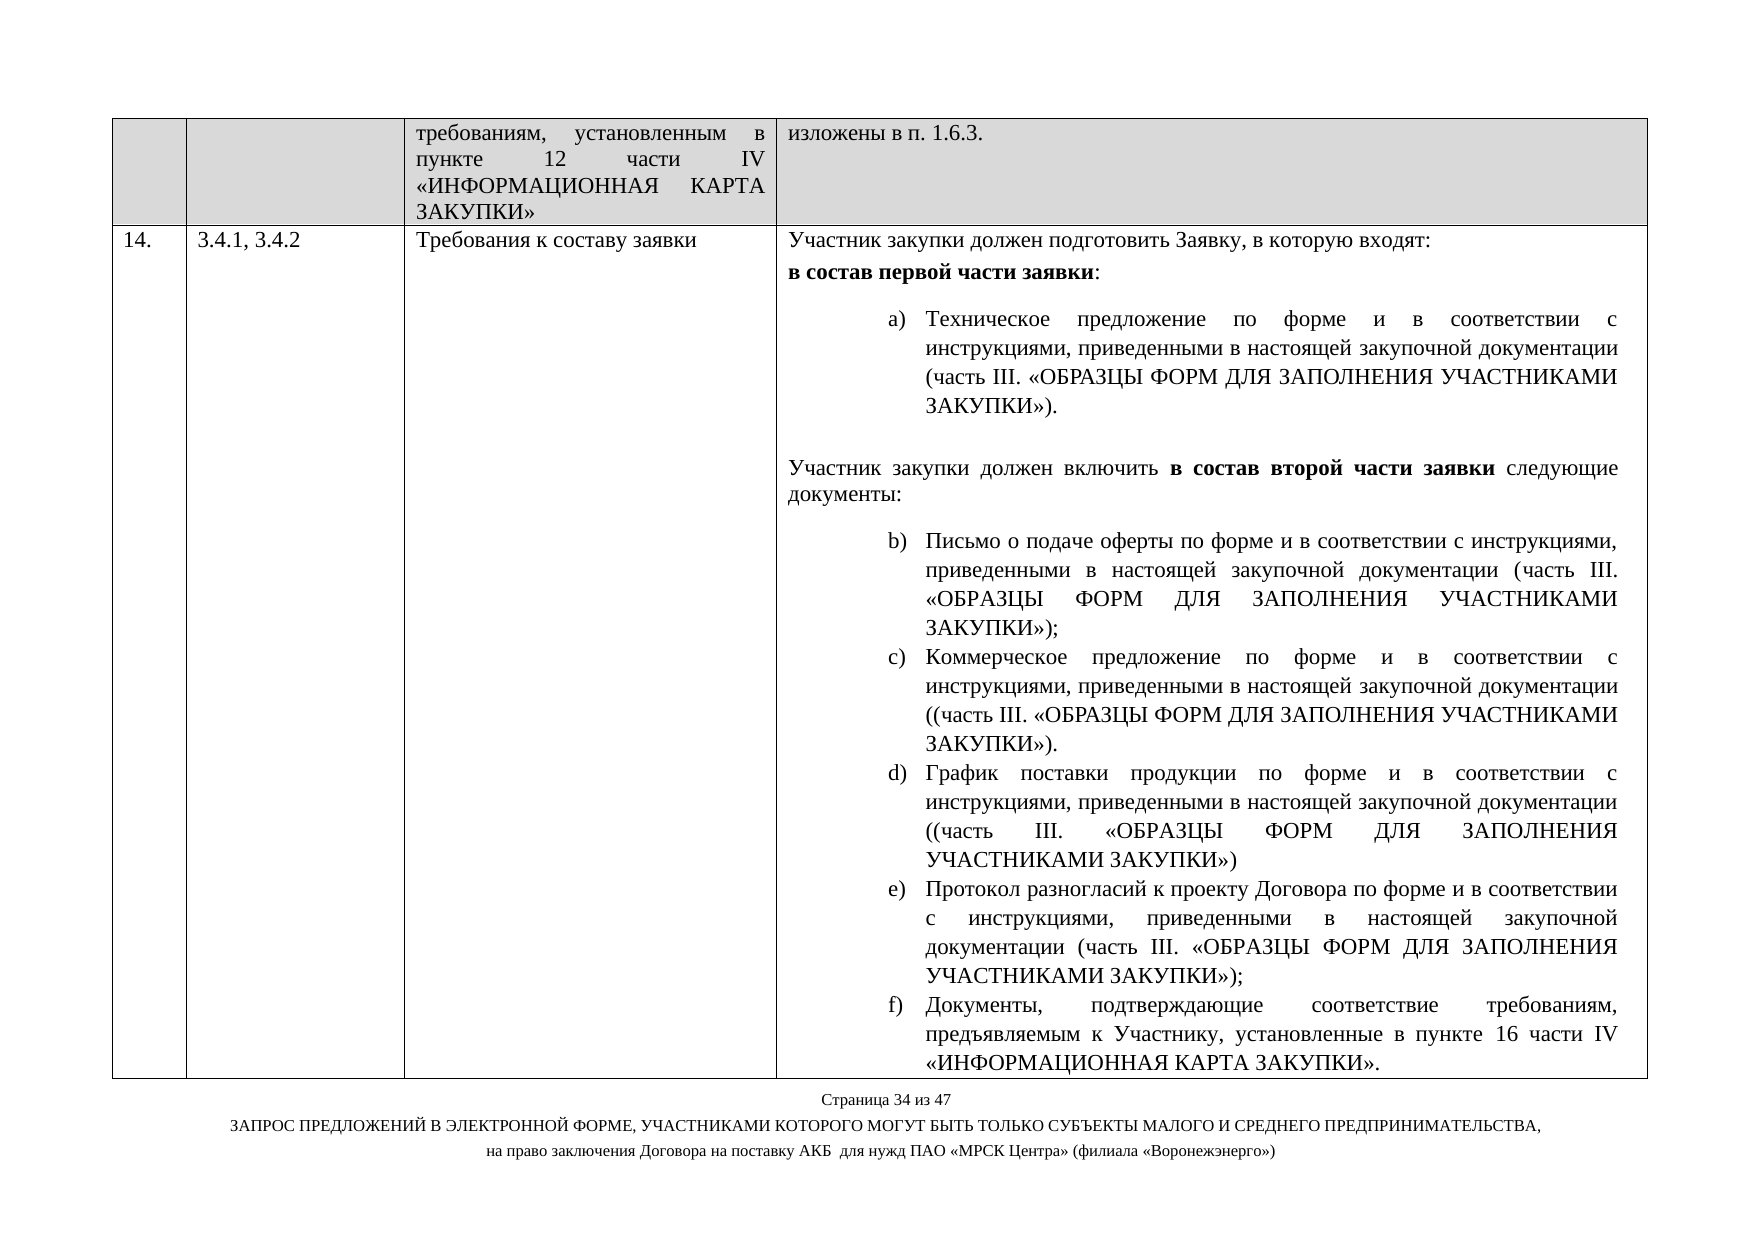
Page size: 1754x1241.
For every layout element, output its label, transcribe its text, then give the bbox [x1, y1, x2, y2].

table_cell 3.4.1, 3.4.2 [187, 226, 404, 1078]
table_cell [113, 226, 186, 1078]
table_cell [405, 226, 776, 1078]
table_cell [405, 119, 776, 224]
table_cell 1.6.3 [187, 119, 404, 224]
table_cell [777, 119, 1647, 224]
table_cell [113, 119, 186, 224]
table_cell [777, 226, 1647, 1078]
